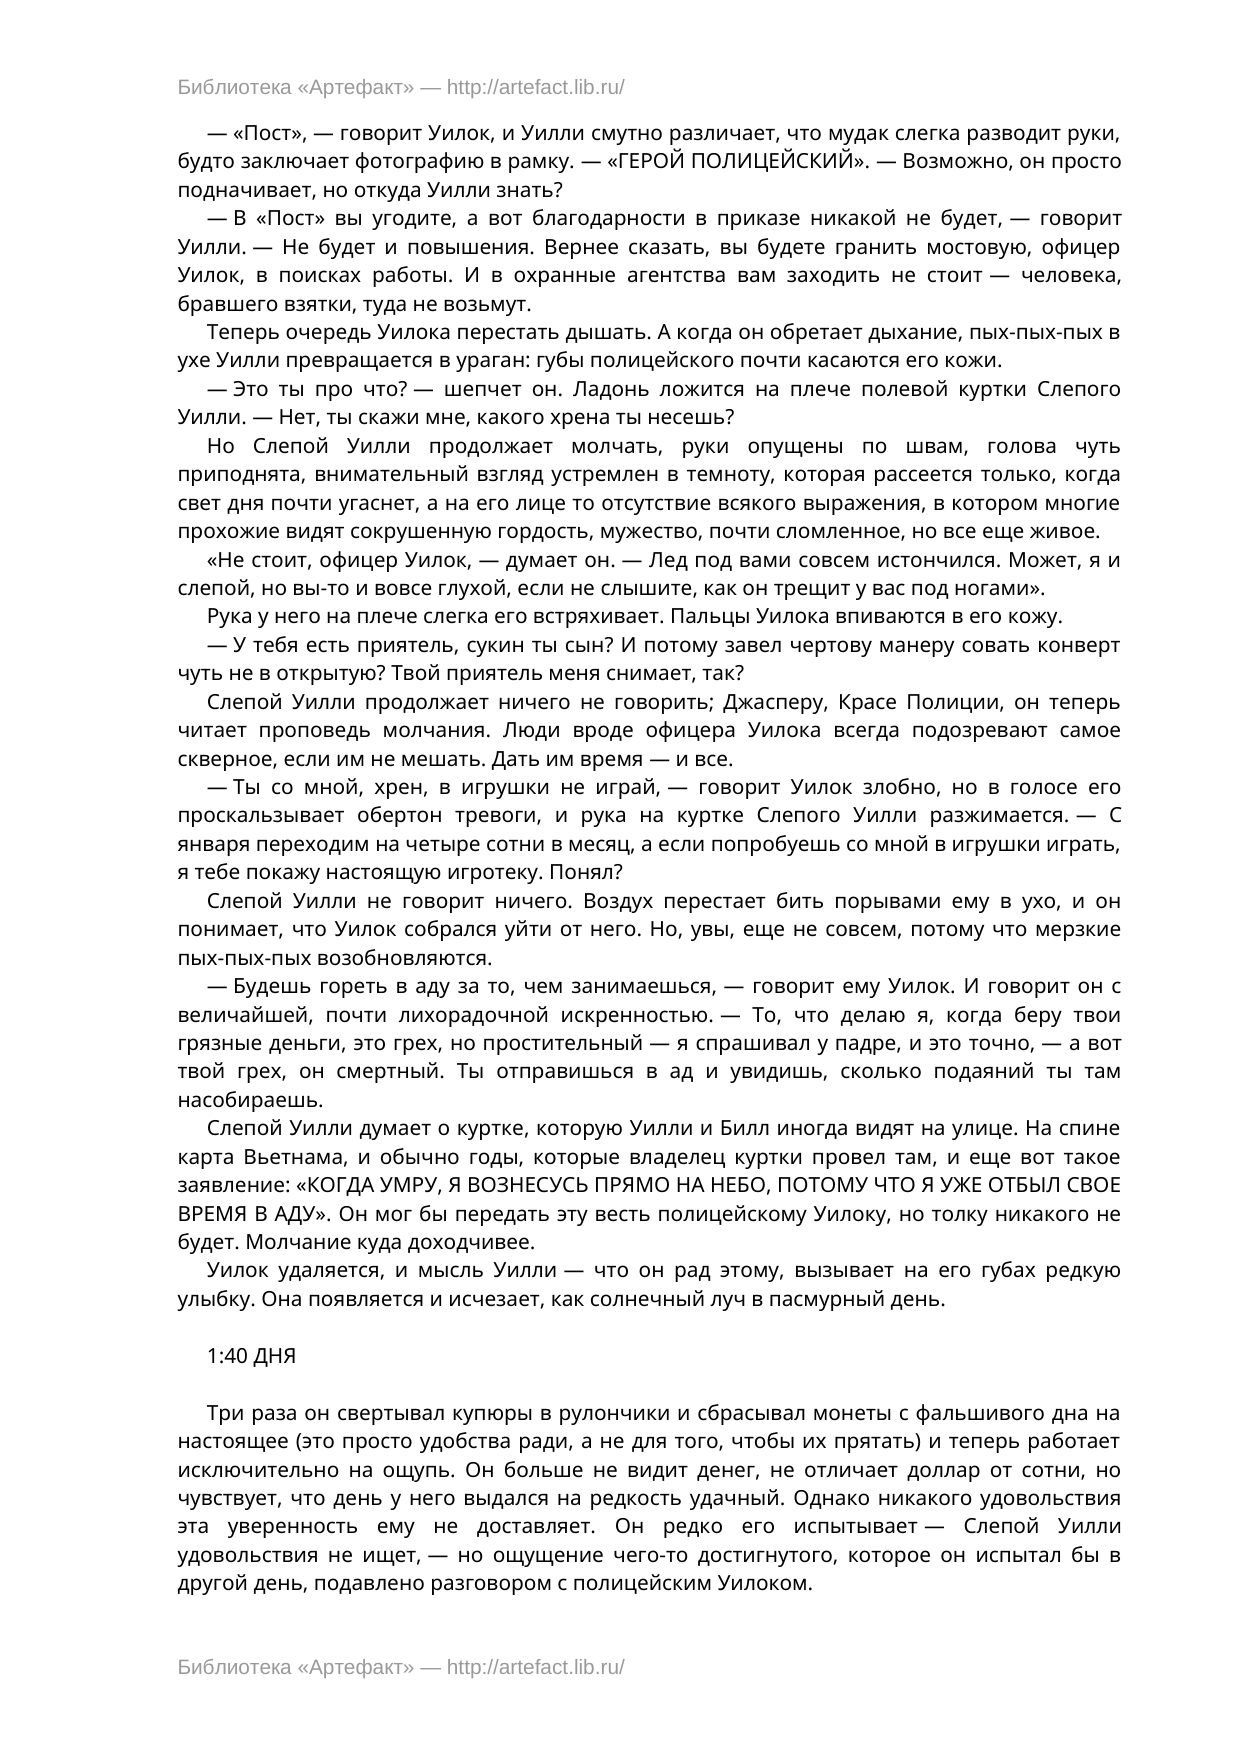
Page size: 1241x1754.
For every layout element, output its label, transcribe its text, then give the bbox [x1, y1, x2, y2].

text Теперь очередь Уилока перестать дышать. А когда он обретает дыхание, пых-пых-пых в ухе Уилли превращается в ураган: губы полицейского почти касаются его кожи. [177, 317, 1122, 374]
text Слепой Уилли думает о куртке, которую Уилли и Билл иногда видят на улице. На спине карта Вьетнама, и обычно годы, которые владелец куртки провел там, и еще вот такое заявление: «КОГДА УМРУ, Я ВОЗНЕСУСЬ ПРЯМО НА НЕБО, ПОТОМУ ЧТО Я УЖЕ ОТБЫЛ СВОЕ ВРЕМЯ В АДУ». Он мог бы передать эту весть полицейскому Уилоку, но толку никакого не будет. Молчание куда доходчивее. [177, 1113, 1122, 1256]
text — Будешь гореть в аду за то, чем занимаешься, — говорит ему Уилок. И говорит он с величайшей, почти лихорадочной искренностью. — То, что делаю я, когда беру твои грязные деньги, это грех, но простительный — я спрашивал у падре, и это точно, — а вот твой грех, он смертный. Ты отправишься в ад и увидишь, сколько подаяний ты там насобираешь. [177, 971, 1122, 1113]
text Рука у него на плече слегка его встряхивает. Пальцы Уилока впиваются в его кожу. [177, 602, 1122, 630]
text Уилок удаляется, и мысль Уилли — что он рад этому, вызывает на его губах редкую улыбку. Она появляется и исчезает, как солнечный луч в пасмурный день. [177, 1256, 1122, 1312]
text Но Слепой Уилли продолжает молчать, руки опущены по швам, голова чуть приподнята, внимательный взгляд устремлен в темноту, которая рассеется только, когда свет дня почти угаснет, а на его лице то отсутствие всякого выражения, в котором многие прохожие видят сокрушенную гордость, мужество, почти сломленное, но все еще живое. [177, 431, 1122, 545]
text Слепой Уилли продолжает ничего не говорить; Джасперу, Красе Полиции, он теперь читает проповедь молчания. Люди вроде офицера Уилока всегда подозревают самое скверное, если им не мешать. Дать им время — и все. [177, 687, 1122, 772]
text — «Пост», — говорит Уилок, и Уилли смутно различает, что мудак слегка разводит руки, будто заключает фотографию в рамку. — «ГЕРОЙ ПОЛИЦЕЙСКИЙ». — Возможно, он просто подначивает, но откуда Уилли знать? [177, 118, 1122, 203]
text — У тебя есть приятель, сукин ты сын? И потому завел чертову манеру совать конверт чуть не в открытую? Твой приятель меня снимает, так? [177, 630, 1122, 687]
text «Не стоит, офицер Уилок, — думает он. — Лед под вами совсем истончился. Может, я и слепой, но вы-то и вовсе глухой, если не слышите, как он трещит у вас под ногами». [177, 545, 1122, 602]
text Слепой Уилли не говорит ничего. Воздух перестает бить порывами ему в ухо, и он понимает, что Уилок собрался уйти от него. Но, увы, еще не совсем, потому что мерзкие пых-пых-пых возобновляются. [177, 886, 1122, 971]
text — Ты со мной, хрен, в игрушки не играй, — говорит Уилок злобно, но в голосе его проскальзывает обертон тревоги, и рука на куртке Слепого Уилли разжимается. — С января переходим на четыре сотни в месяц, а если попробуешь со мной в игрушки играть, я тебе покажу настоящую игротеку. Понял? [177, 772, 1122, 886]
text — Это ты про что? — шепчет он. Ладонь ложится на плече полевой куртки Слепого Уилли. — Нет, ты скажи мне, какого хрена ты несешь? [177, 374, 1122, 431]
text 1:40 ДНЯ [177, 1341, 1122, 1369]
text — В «Пост» вы угодите, а вот благодарности в приказе никакой не будет, — говорит Уилли. — Не будет и повышения. Вернее сказать, вы будете гранить мостовую, офицер Уилок, в поисках работы. И в охранные агентства вам заходить не стоит — человека, бравшего взятки, туда не возьмут. [177, 203, 1122, 317]
text Три раза он свертывал купюры в рулончики и сбрасывал монеты с фальшивого дна на настоящее (это просто удобства ради, а не для того, чтобы их прятать) и теперь работает исключительно на ощупь. Он больше не видит денег, не отличает доллар от сотни, но чувствует, что день у него выдался на редкость удачный. Однако никакого удовольствия эта уверенность ему не доставляет. Он редко его испытывает — Слепой Уилли удовольствия не ищет, — но ощущение чего-то достигнутого, которое он испытал бы в другой день, подавлено разговором с полицейским Уилоком. [177, 1398, 1122, 1597]
